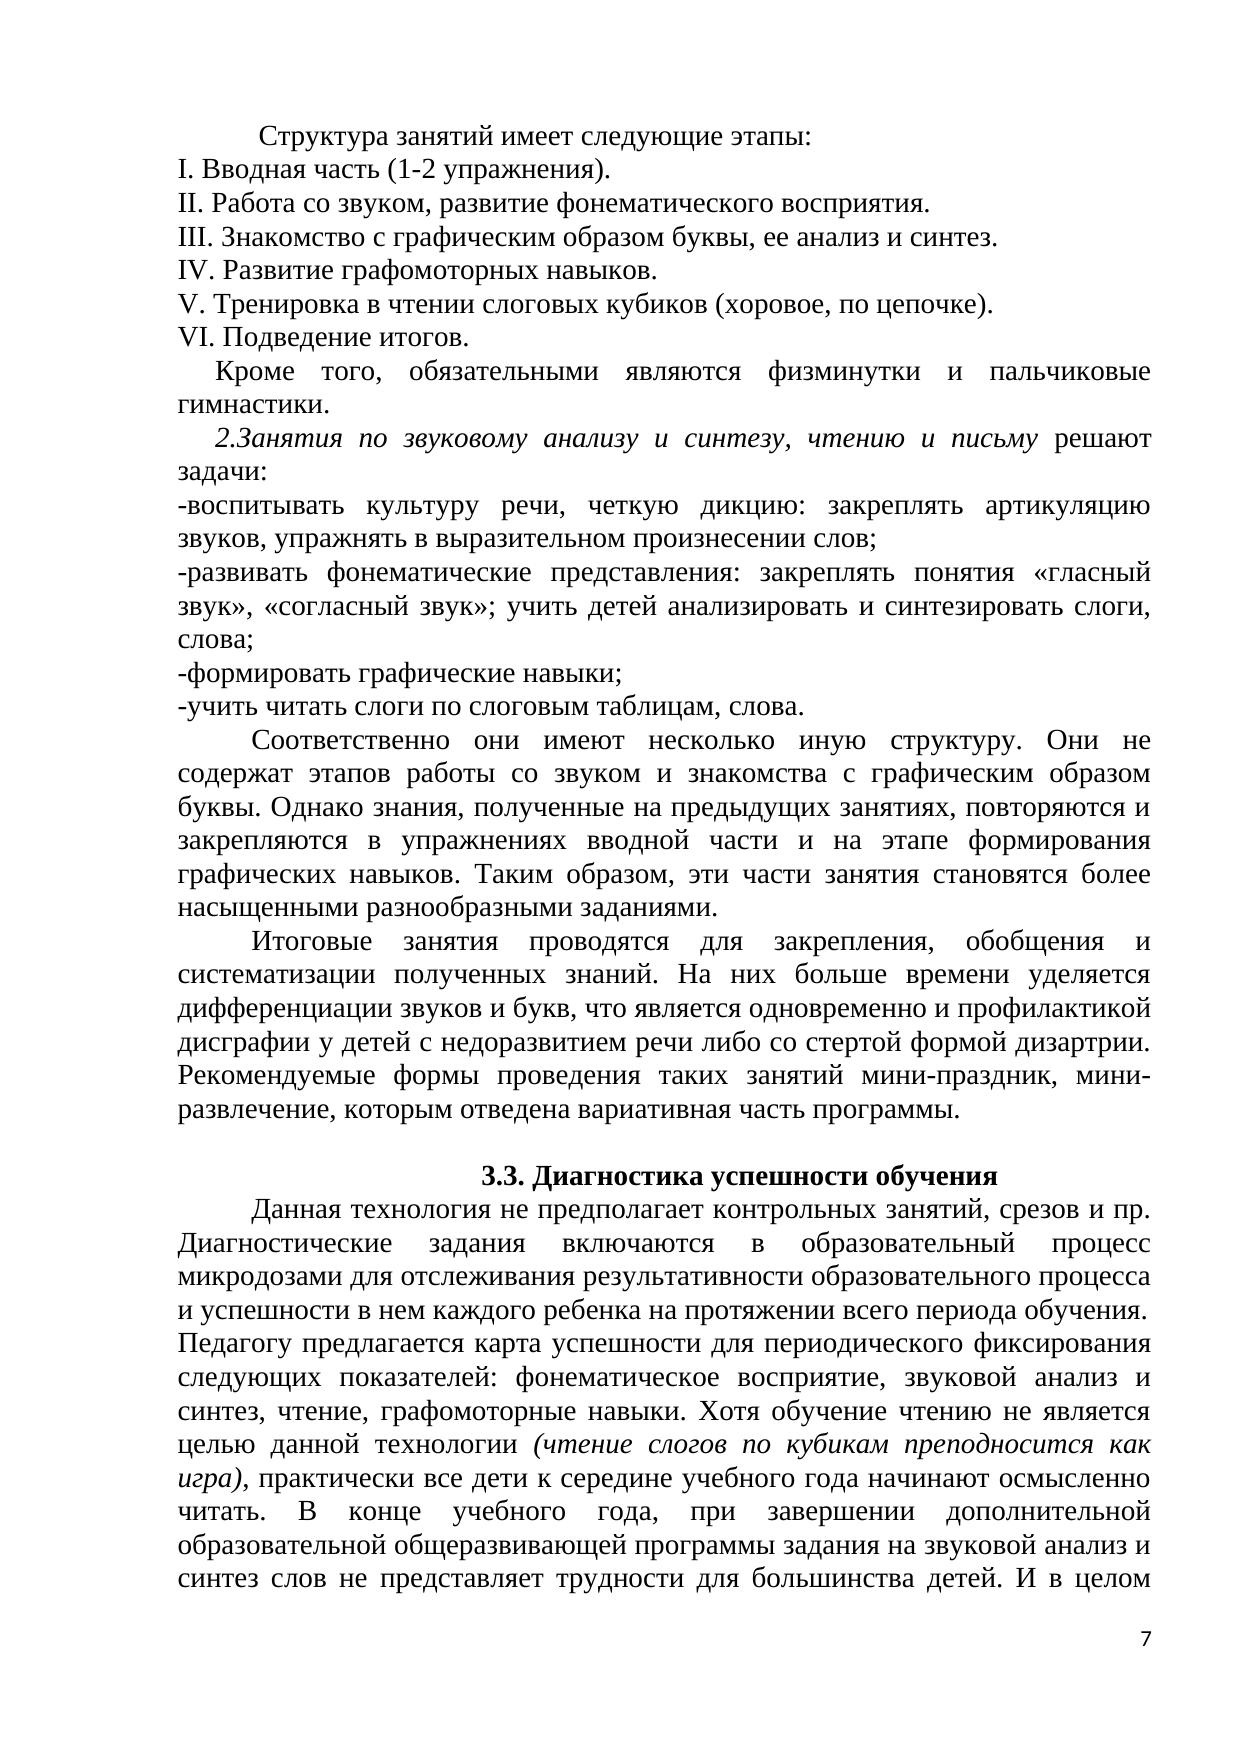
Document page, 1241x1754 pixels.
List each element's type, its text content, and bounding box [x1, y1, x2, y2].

text IV. Развитие графомоторных навыков. [177, 252, 1152, 286]
text 2.Занятия по звуковому анализу и синтезу, чтению и письму решают задачи: [177, 420, 1152, 487]
text Структура занятий имеет следующие этапы: [177, 118, 1152, 152]
text -формировать графические навыки; [177, 655, 1152, 688]
text -учить читать слоги по слоговым таблицам, слова. [177, 688, 1152, 722]
text V. Тренировка в чтении слоговых кубиков (хоровое, по цепочке). [177, 286, 1152, 319]
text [177, 1326, 1152, 1594]
text II. Работа со звуком, развитие фонематического восприятия. [177, 185, 1152, 219]
text III. Знакомство с графическим образом буквы, ее анализ и синтез. [177, 219, 1152, 252]
text Соответственно они имеют несколько иную структуру. Они не содержат этапов работы со звуком и знакомства с графическим образом буквы. Однако знания, полученные на предыдущих занятиях, повторяются и закрепляются в упражнениях вводной части и на этапе формирования графических навыков. Таким образом, эти части занятия становятся более насыщенными разнообразными заданиями. [177, 722, 1152, 923]
text I. Вводная часть (1-2 упражнения). [177, 152, 1152, 185]
text VI. Подведение итогов. [177, 319, 1152, 353]
text Кроме того, обязательными являются физминутки и пальчиковые гимнастики. [177, 353, 1152, 420]
text -воспитывать культуру речи, четкую дикцию: закреплять артикуляцию звуков, упражнять в выразительном произнесении слов; [177, 487, 1152, 554]
text -развивать фонематические представления: закреплять понятия «гласный звук», «согласный звук»; учить детей анализировать и синтезировать слоги, слова; [177, 554, 1152, 655]
text 3.3. Диагностика успешности обучения [327, 1158, 1152, 1191]
text Итоговые занятия проводятся для закрепления, обобщения и систематизации полученных знаний. На них больше времени уделяется дифференциации звуков и букв, что является одновременно и профилактикой дисграфии у детей с недоразвитием речи либо со стертой формой дизартрии. Рекомендуемые формы проведения таких занятий мини-праздник, мини-развлечение, которым отведена вариативная часть программы. [177, 923, 1152, 1124]
text Данная технология не предполагает контрольных занятий, срезов и пр. Диагностические задания включаются в образовательный процесс микродозами для отслеживания результативности образовательного процесса и успешности в нем каждого ребенка на протяжении всего периода обучения. [177, 1191, 1152, 1326]
